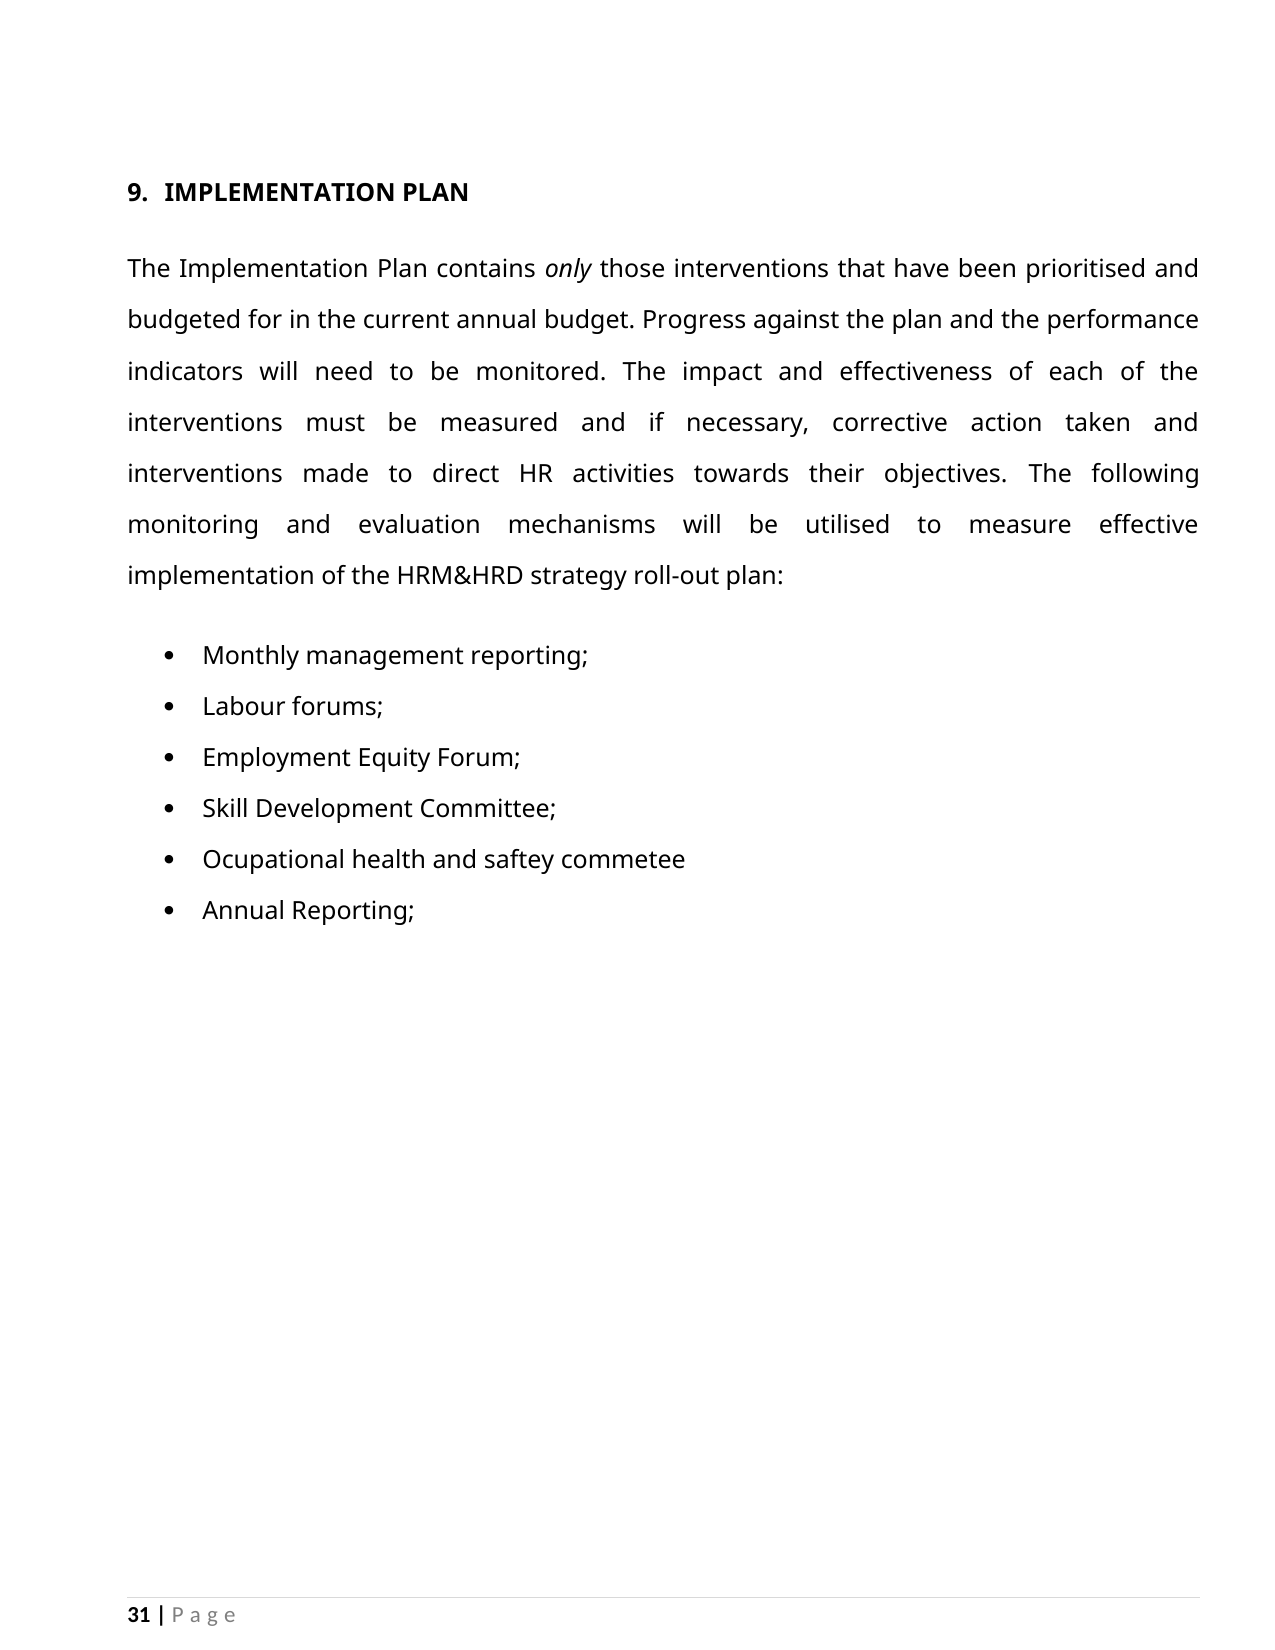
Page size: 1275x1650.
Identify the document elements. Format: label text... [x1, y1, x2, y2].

list Labour forums; [164, 688, 1200, 723]
subtitle IMPLEMENTATION PLAN [127, 175, 1200, 209]
list Annual Reporting; [164, 893, 1200, 927]
list Employment Equity Forum; [164, 739, 1200, 774]
list Skill Development Committee; [164, 791, 1200, 825]
text The Implementation Plan contains only those interventions that have been prioritised and budgeted for in the current annual budget. Progress against the plan and the performance indicators will need to be monitored. The impact and effectiveness of each of the interventions must be measured and if necessary, corrective action taken and interventions made to direct HR activities towards their objectives. The following monitoring and evaluation mechanisms will be utilised to measure effective implementation of the HRM&HRD strategy roll-out plan: [127, 251, 1200, 591]
list Monthly management reporting; [164, 637, 1200, 672]
list Ocupational health and saftey commetee [164, 842, 1200, 876]
